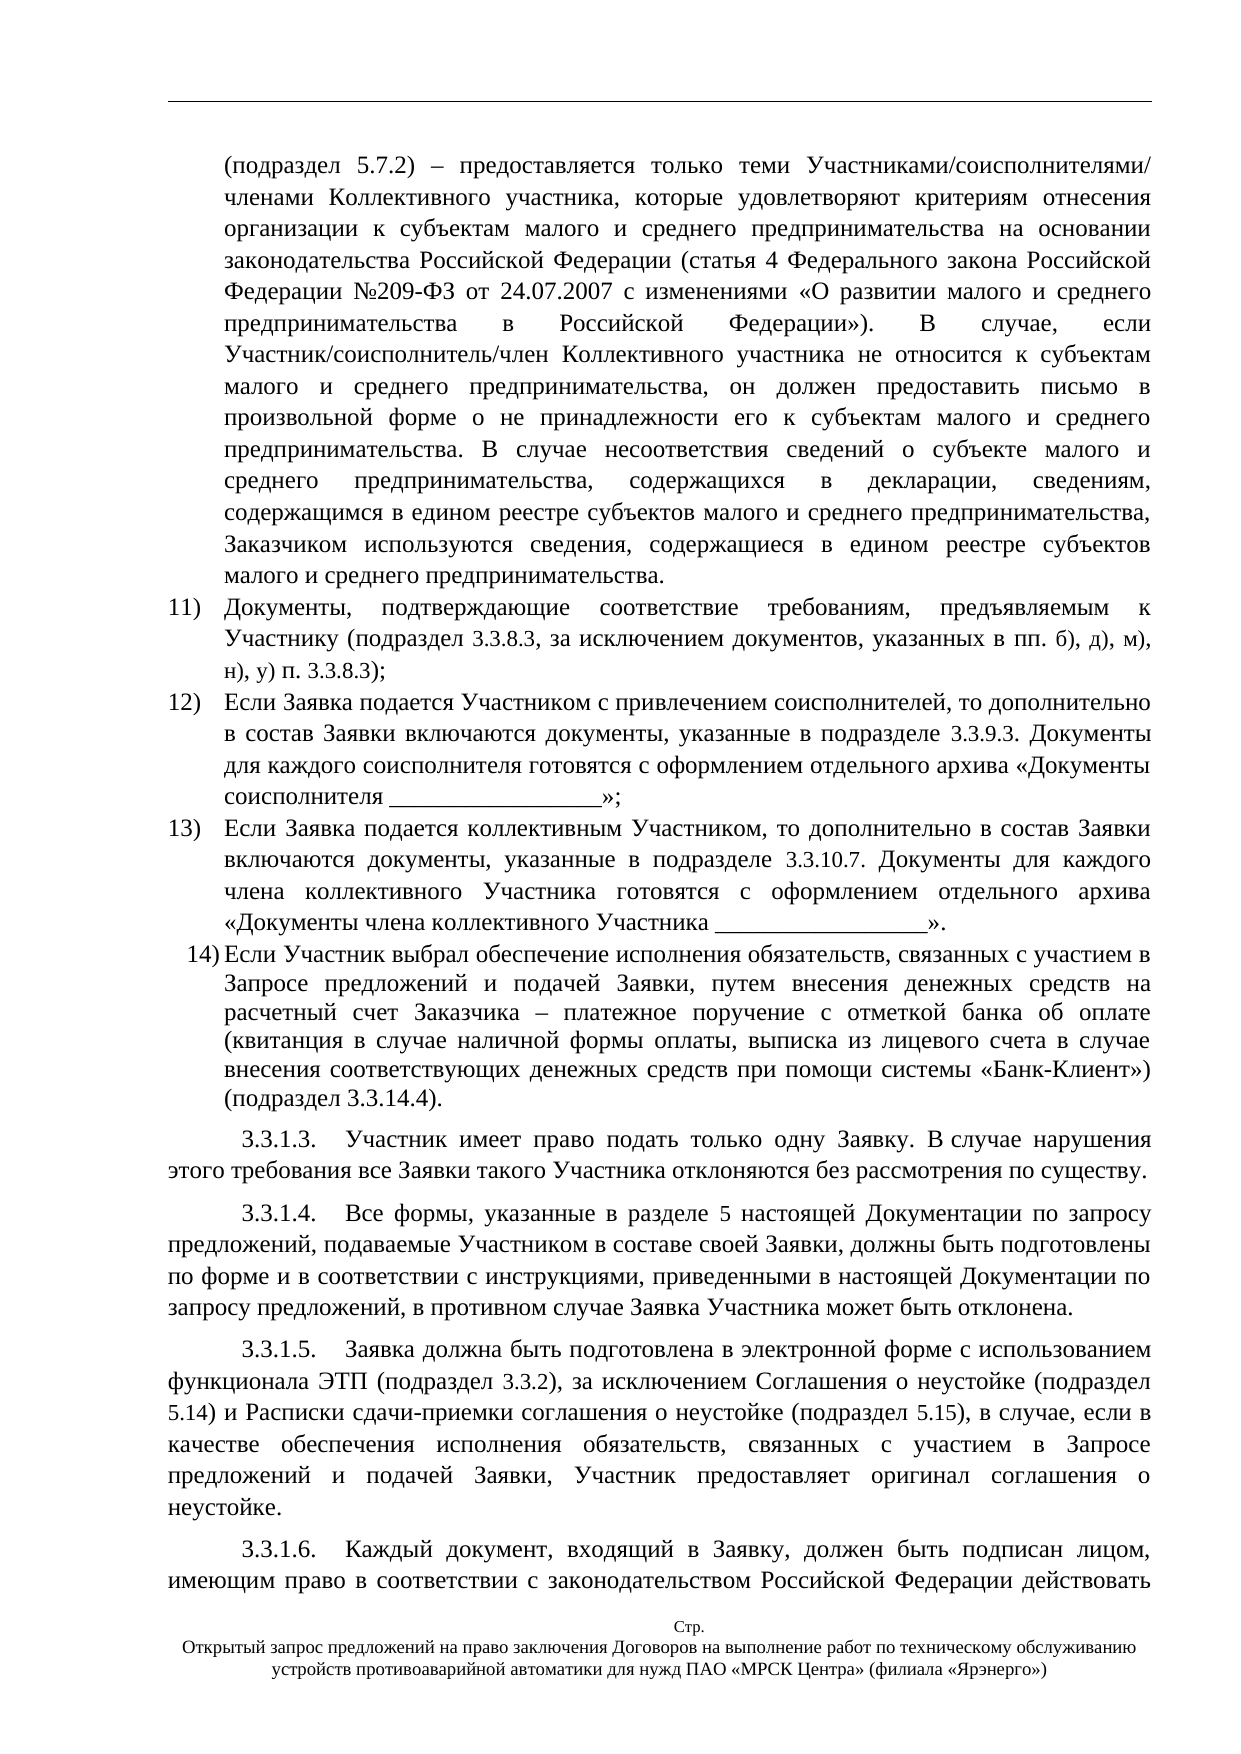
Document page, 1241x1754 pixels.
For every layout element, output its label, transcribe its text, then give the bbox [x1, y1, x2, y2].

list Документы, подтверждающие соответствие требованиям, предъявляемым к Участнику (подраздел 3.3.8.3, за исключением документов, указанных в пп. б), д), м), н), у) п. 3.3.8.3); [168, 592, 1152, 684]
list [168, 150, 1152, 589]
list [168, 1534, 1152, 1594]
list Если Заявка подается коллективным Участником, то дополнительно в состав Заявки включаются документы, указанные в подразделе 3.3.10.7. Документы для каждого члена коллективного Участника готовятся с оформлением отдельного архива «Документы члена коллективного Участника _________________». [168, 813, 1152, 936]
list Если Участник выбрал обеспечение исполнения обязательств, связанных с участием в Запросе предложений и подачей Заявки, путем внесения денежных средств на расчетный счет Заказчика – платежное поручение с отметкой банка об оплате (квитанция в случае наличной формы оплаты, выписка из лицевого счета в случае внесения соответствующих денежных средств при помощи системы «Банк-Клиент») (подраздел 3.3.14.4). [186, 939, 1152, 1112]
list Если Заявка подается Участником с привлечением соисполнителей, то дополнительно в состав Заявки включаются документы, указанные в подразделе 3.3.9.3. Документы для каждого соисполнителя готовятся с оформлением отдельного архива «Документы соисполнителя _________________»; [168, 687, 1152, 810]
list Участник имеет право подать только одну Заявку. В случае нарушения этого требования все Заявки такого Участника отклоняются без рассмотрения по существу. [168, 1124, 1152, 1184]
list Заявка должна быть подготовлена в электронной форме с использованием функционала ЭТП (подраздел 3.3.2), за исключением Соглашения о неустойке (подраздел 5.14) и Расписки сдачи-приемки соглашения о неустойке (подраздел 5.15), в случае, если в качестве обеспечения исполнения обязательств, связанных с участием в Запросе предложений и подачей Заявки, Участник предоставляет оригинал соглашения о неустойке. [168, 1334, 1152, 1521]
list Все формы, указанные в разделе 5 настоящей Документации по запросу предложений, подаваемые Участником в составе своей Заявки, должны быть подготовлены по форме и в соответствии с инструкциями, приведенными в настоящей Документации по запросу предложений, в противном случае Заявка Участника может быть отклонена. [168, 1198, 1152, 1321]
